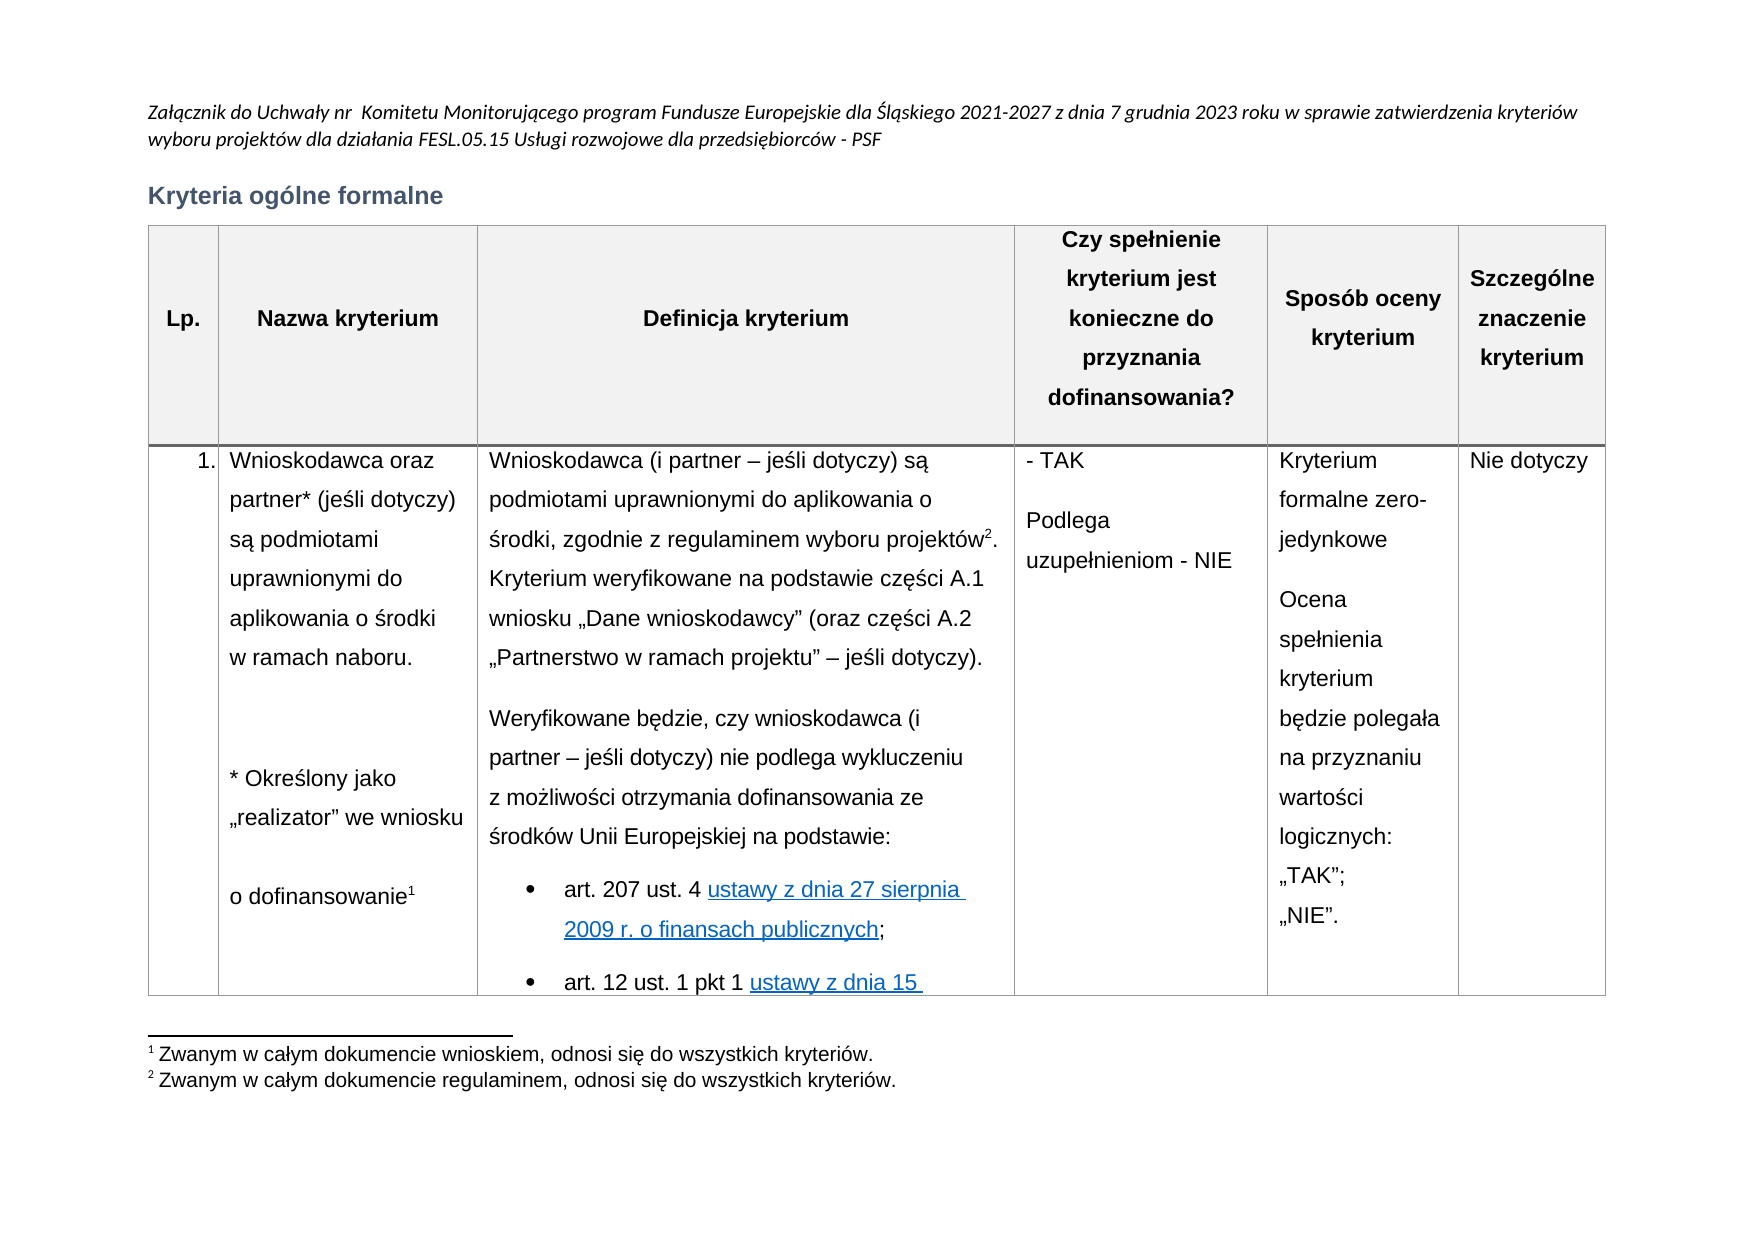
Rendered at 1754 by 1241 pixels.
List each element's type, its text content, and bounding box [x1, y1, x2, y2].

table_cell Nie dotyczy [1459, 447, 1605, 995]
table_header Lp. [149, 226, 218, 444]
table_header Sposób oceny kryterium [1268, 226, 1458, 444]
table_cell - TAK Podlega uzupełnieniom - NIE [1015, 447, 1267, 995]
table_cell [149, 447, 218, 995]
subtitle Kryteria ogólne formalne [148, 181, 1606, 210]
table_header Czy spełnienie kryterium jest konieczne do przyznania dofinansowania? [1015, 226, 1267, 444]
table_header Szczególne znaczenie kryterium [1459, 226, 1605, 444]
table_header Nazwa kryterium [219, 226, 477, 444]
table_header Definicja kryterium [478, 226, 1014, 444]
table_cell Kryterium formalne zero-jedynkowe Ocena spełnienia kryterium będzie polegała na przyznaniu wartości logicznych: „TAK”; „NIE”. [1268, 447, 1458, 995]
